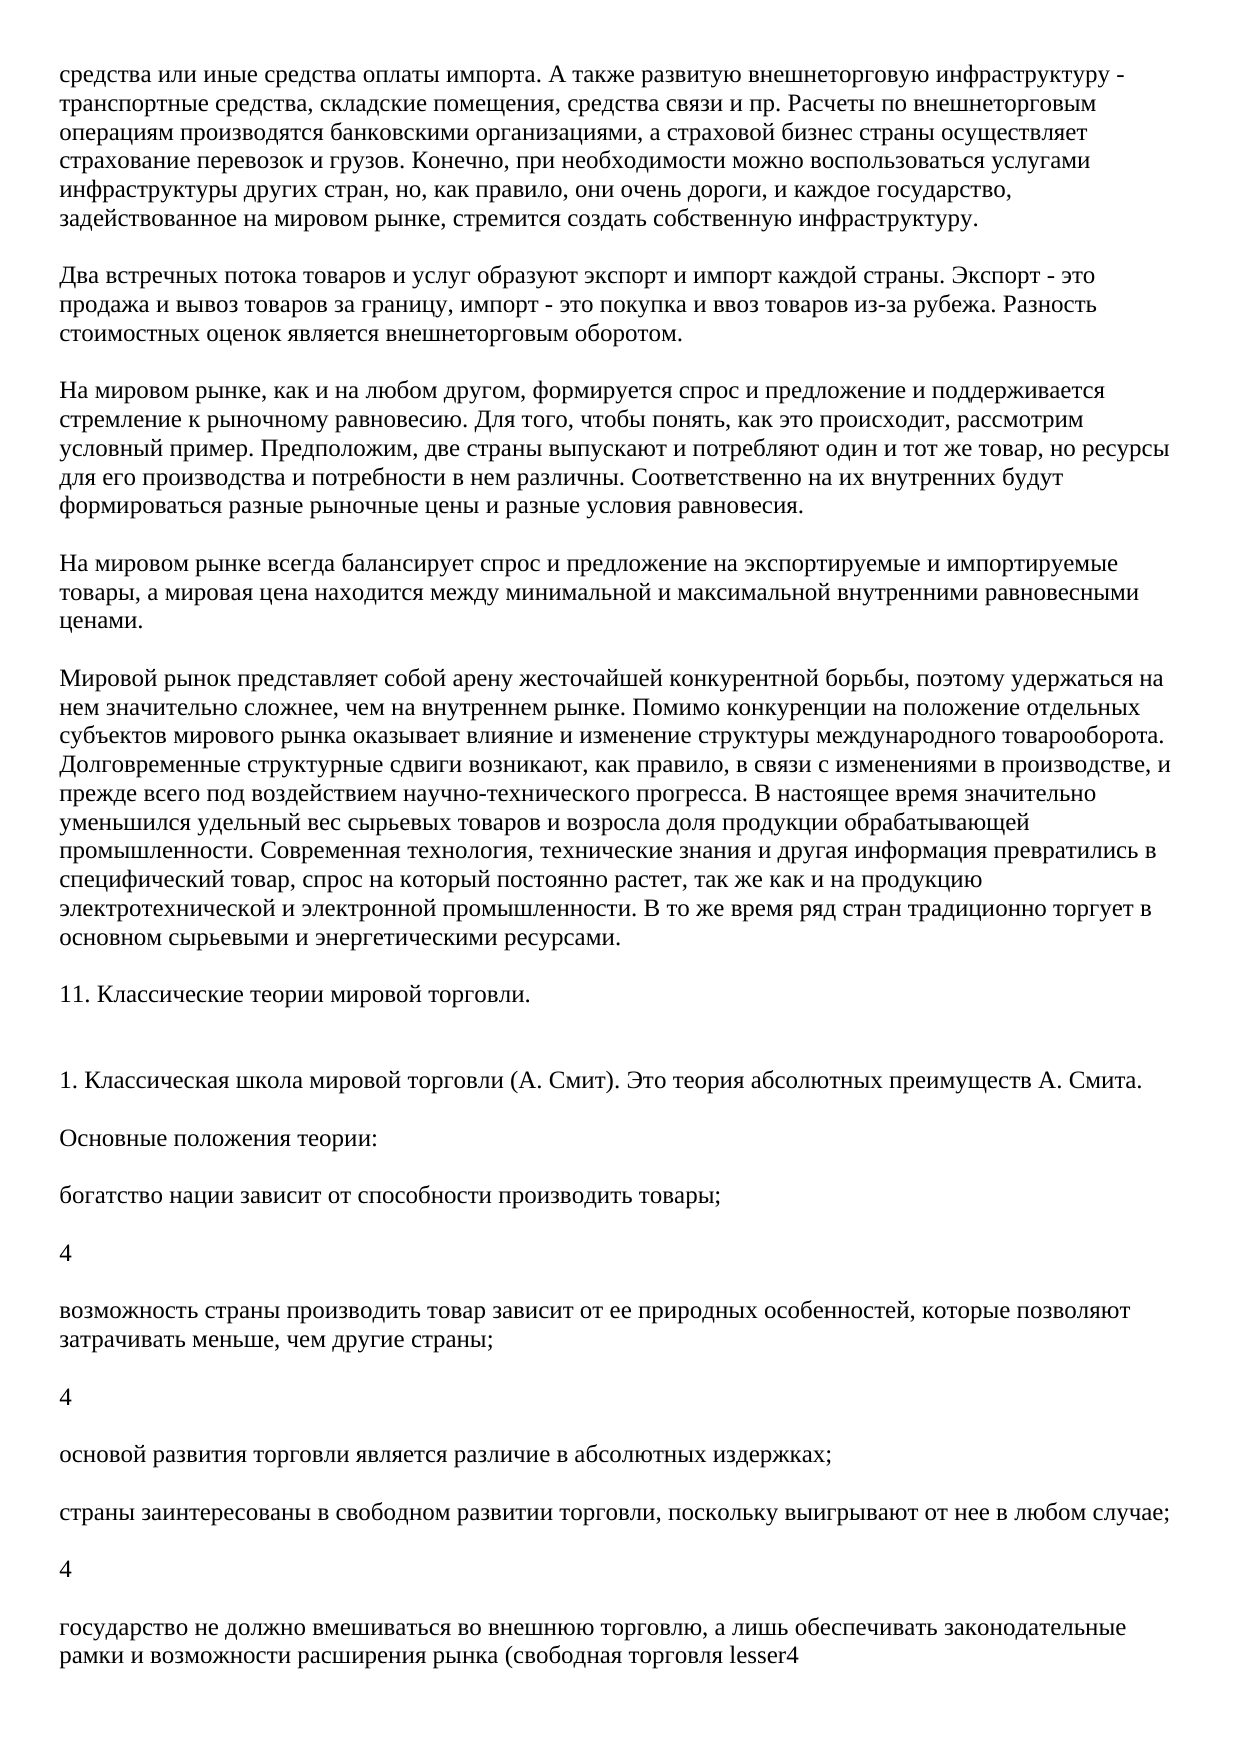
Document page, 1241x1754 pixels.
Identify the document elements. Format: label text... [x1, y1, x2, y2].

text Основные положения теории: [59, 1123, 1181, 1152]
text 11. Классические теории мировой торговли. [59, 979, 1181, 1008]
text возможность страны производить товар зависит от ее природных особенностей, которые позволяют затрачивать меньше, чем другие страны; [59, 1295, 1181, 1353]
text На мировом рынке, как и на любом другом, формируется спрос и предложение и поддерживается стремление к рыночному равновесию. Для того, чтобы понять, как это происходит, рассмотрим условный пример. Предположим, две страны выпускают и потребляют один и тот же товар, но ресурсы для его производства и потребности в нем различны. Соответственно на их внутренних будут формироваться разные рыночные цены и разные условия равновесия. [59, 375, 1181, 519]
text 4 [59, 1238, 1181, 1267]
text Два встречных потока товаров и услуг образуют экспорт и импорт каждой страны. Экспорт - это продажа и вывоз товаров за границу, импорт - это покупка и ввоз товаров из-за рубежа. Разность стоимостных оценок является внешнеторговым оборотом. [59, 260, 1181, 347]
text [59, 59, 1181, 232]
text богатство нации зависит от способности производить товары; [59, 1180, 1181, 1209]
text На мировом рынке всегда балансирует спрос и предложение на экспортируемые и импортируемые товары, а мировая цена находится между минимальной и максимальной внутренними равновесными ценами. [59, 548, 1181, 634]
text государство не должно вмешиваться во внешнюю торговлю, а лишь обеспечивать законодательные рамки и возможности расширения рынка (свободная торговля lesser4 [59, 1612, 1181, 1669]
text 1. Классическая школа мировой торговли (А. Смит). Это теория абсолютных преимуществ А. Смита. [59, 1065, 1181, 1094]
text 4 [59, 1382, 1181, 1410]
text страны заинтересованы в свободном развитии торговли, поскольку выигрывают от нее в любом случае; [59, 1497, 1181, 1525]
text основой развития торговли является различие в абсолютных издержках; [59, 1439, 1181, 1468]
text Мировой рынок представляет собой арену жесточайшей конкурентной борьбы, поэтому удержаться на нем значительно сложнее, чем на внутреннем рынке. Помимо конкуренции на положение отдельных субъектов мирового рынка оказывает влияние и изменение структуры международного товарооборота. Долговременные структурные сдвиги возникают, как правило, в связи с изменениями в производстве, и прежде всего под воздействием научно-технического прогресса. В настоящее время значительно уменьшился удельный вес сырьевых товаров и возросла доля продукции обрабатывающей промышленности. Современная технология, технические знания и другая информация превратились в специфический товар, спрос на который постоянно растет, так же как и на продукцию электротехнической и электронной промышленности. В то же время ряд стран традиционно торгует в основном сырьевыми и энергетическими ресурсами. [59, 663, 1181, 950]
text 4 [59, 1554, 1181, 1583]
